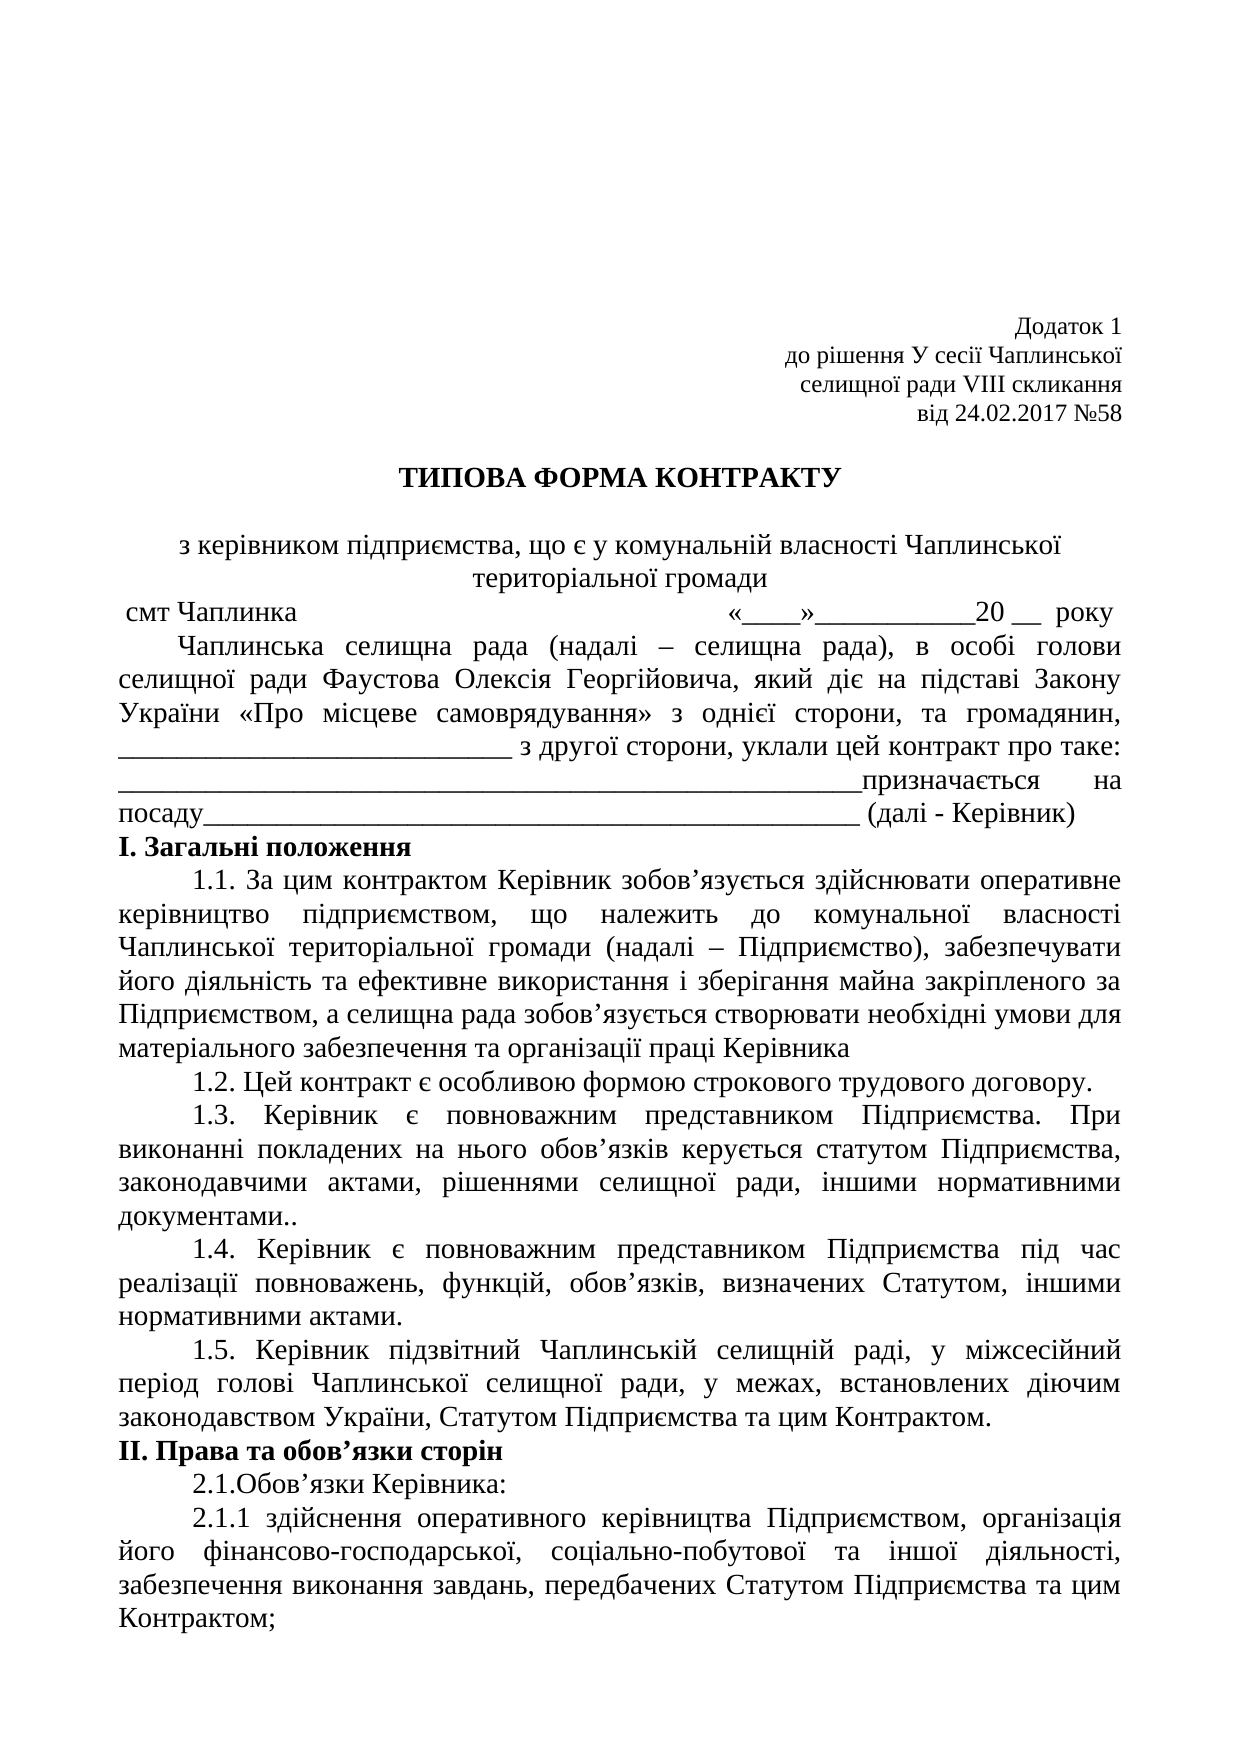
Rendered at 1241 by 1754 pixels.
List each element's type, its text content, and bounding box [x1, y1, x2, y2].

text смт Чаплинка «____»___________20 __ року [118, 594, 1122, 628]
text 1.2. Цей контракт є особливою формою строкового трудового договору. [118, 1064, 1122, 1097]
text до рішення У сесії Чаплинської [723, 340, 1122, 369]
text від 24.02.2017 №58 [723, 398, 1122, 426]
text ТИПОВА ФОРМА КОНТРАКТУ [118, 460, 1122, 493]
text Чаплинська селищна рада (надалі – селищна рада), в особі голови селищної ради Фаустова Олексія Георгійовича, який діє на підставі Закону України «Про місцеве самоврядування» з однієї сторони, та громадянин, ___________________________ з другої сторони, уклали цей контракт про таке: ___________________________________________________призначається на посаду_____________________________________________ (далі - Керівник) [118, 628, 1122, 829]
text з керівником підприємства, що є у комунальній власності Чаплинської територіальної громади [118, 527, 1122, 594]
text Додаток 1 [723, 311, 1122, 340]
text 1.3. Керівник є повноважним представником Підприємства. При виконанні покладених на нього обов’язків керується статутом Підприємства, законодавчими актами, рішеннями селищної ради, іншими нормативними документами.. [118, 1097, 1122, 1231]
text І. Загальні положення [118, 829, 1122, 862]
text 1.4. Керівник є повноважним представником Підприємства під час реалізації повноважень, функцій, обов’язків, визначених Статутом, іншими нормативними актами. [118, 1231, 1122, 1332]
text селищної ради VІІІ скликання [723, 369, 1122, 398]
text 1.1. За цим контрактом Керівник зобов’язується здійснювати оперативне керівництво підприємством, що належить до комунальної власності Чаплинської територіальної громади (надалі – Підприємство), забезпечувати його діяльність та ефективне використання і зберігання майна закріпленого за Підприємством, а селищна рада зобов’язується створювати необхідні умови для матеріального забезпечення та організації праці Керівника [118, 862, 1122, 1064]
text 1.5. Керівник підзвітний Чаплинській селищній раді, у міжсесійний період голові Чаплинської селищної ради, у межах, встановлених діючим законодавством України, Статутом Підприємства та цим Контрактом. [118, 1332, 1122, 1433]
text 2.1.1 здійснення оперативного керівництва Підприємством, організація його фінансово-господарської, соціально-побутової та іншої діяльності, забезпечення виконання завдань, передбачених Статутом Підприємства та цим Контрактом; [118, 1500, 1122, 1634]
text 2.1.Обов’язки Керівника: [118, 1466, 1122, 1500]
text ІІ. Права та обов’язки сторін [118, 1433, 1122, 1466]
